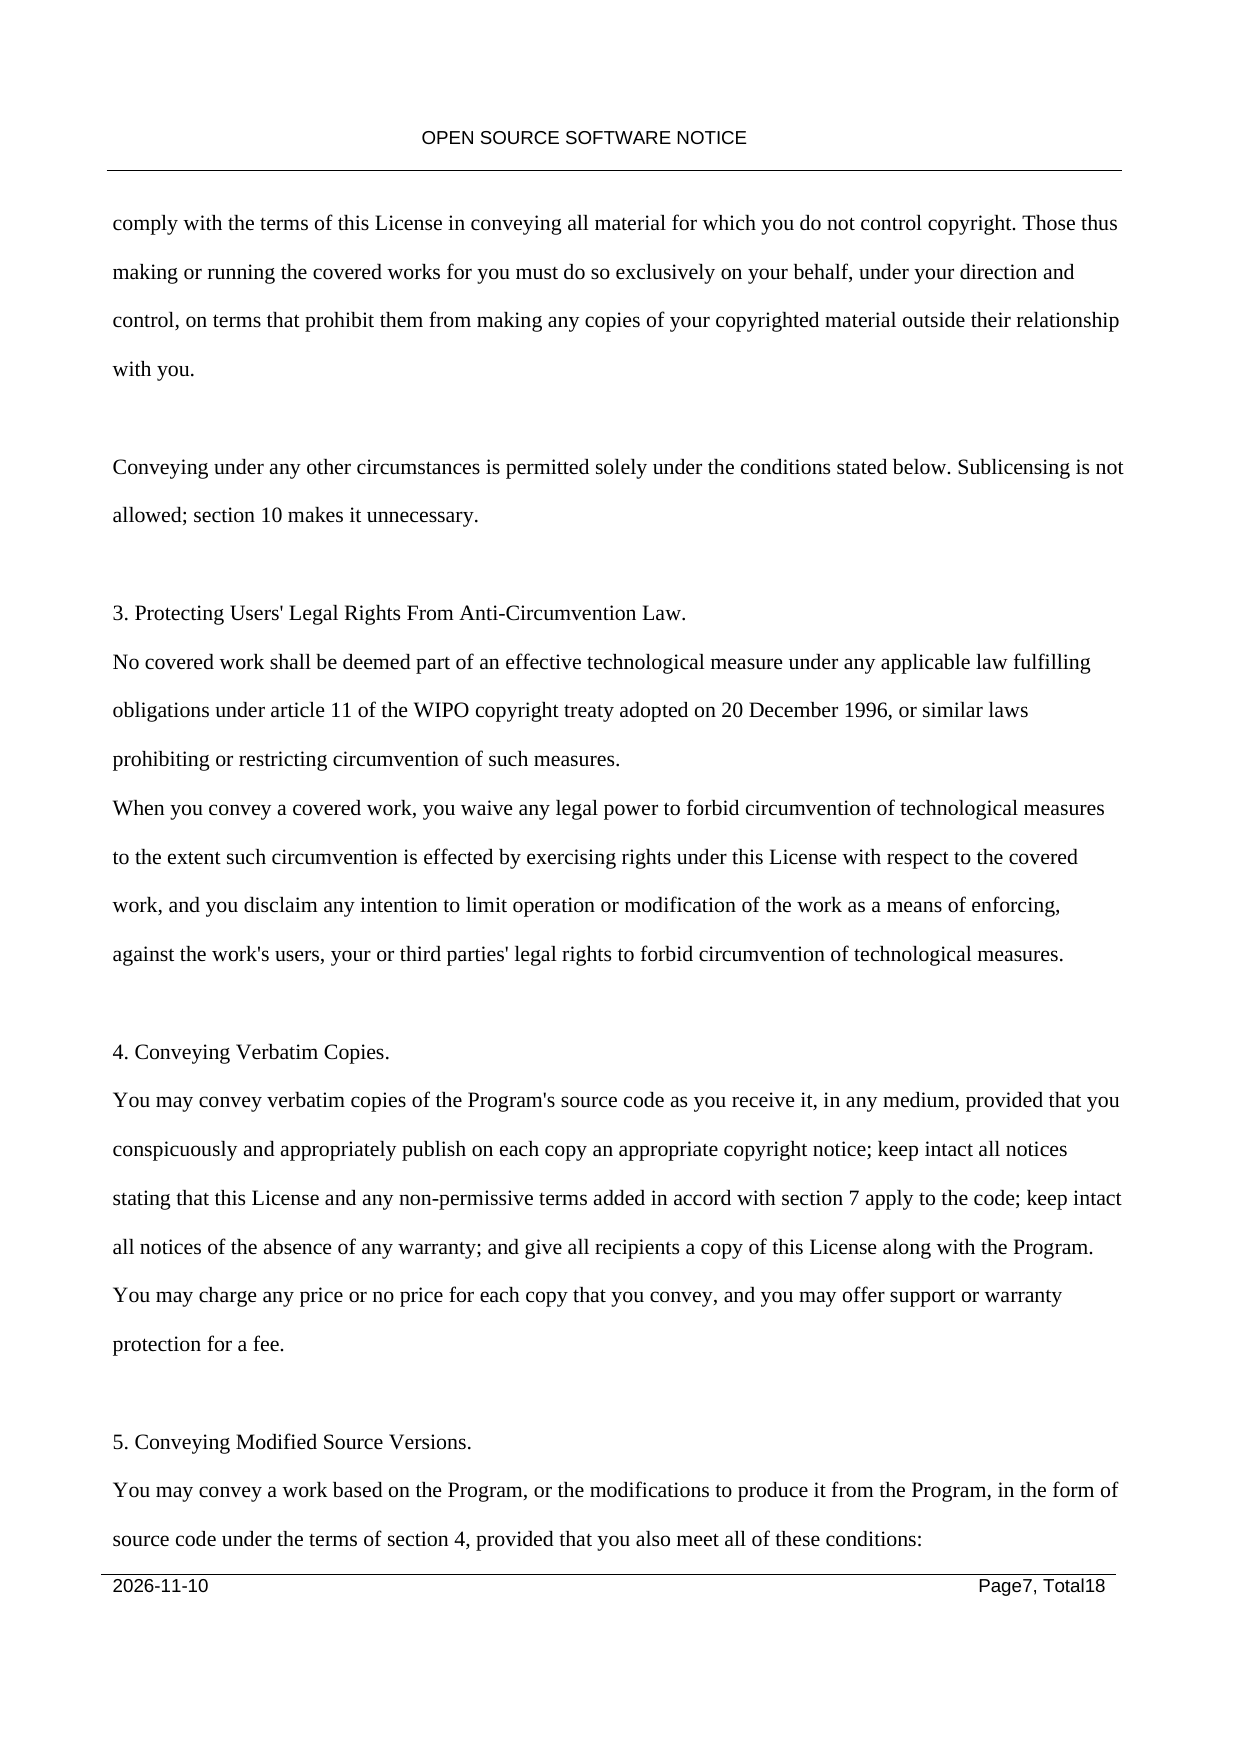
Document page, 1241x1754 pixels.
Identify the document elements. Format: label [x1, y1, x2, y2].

text [112, 206, 1128, 1555]
